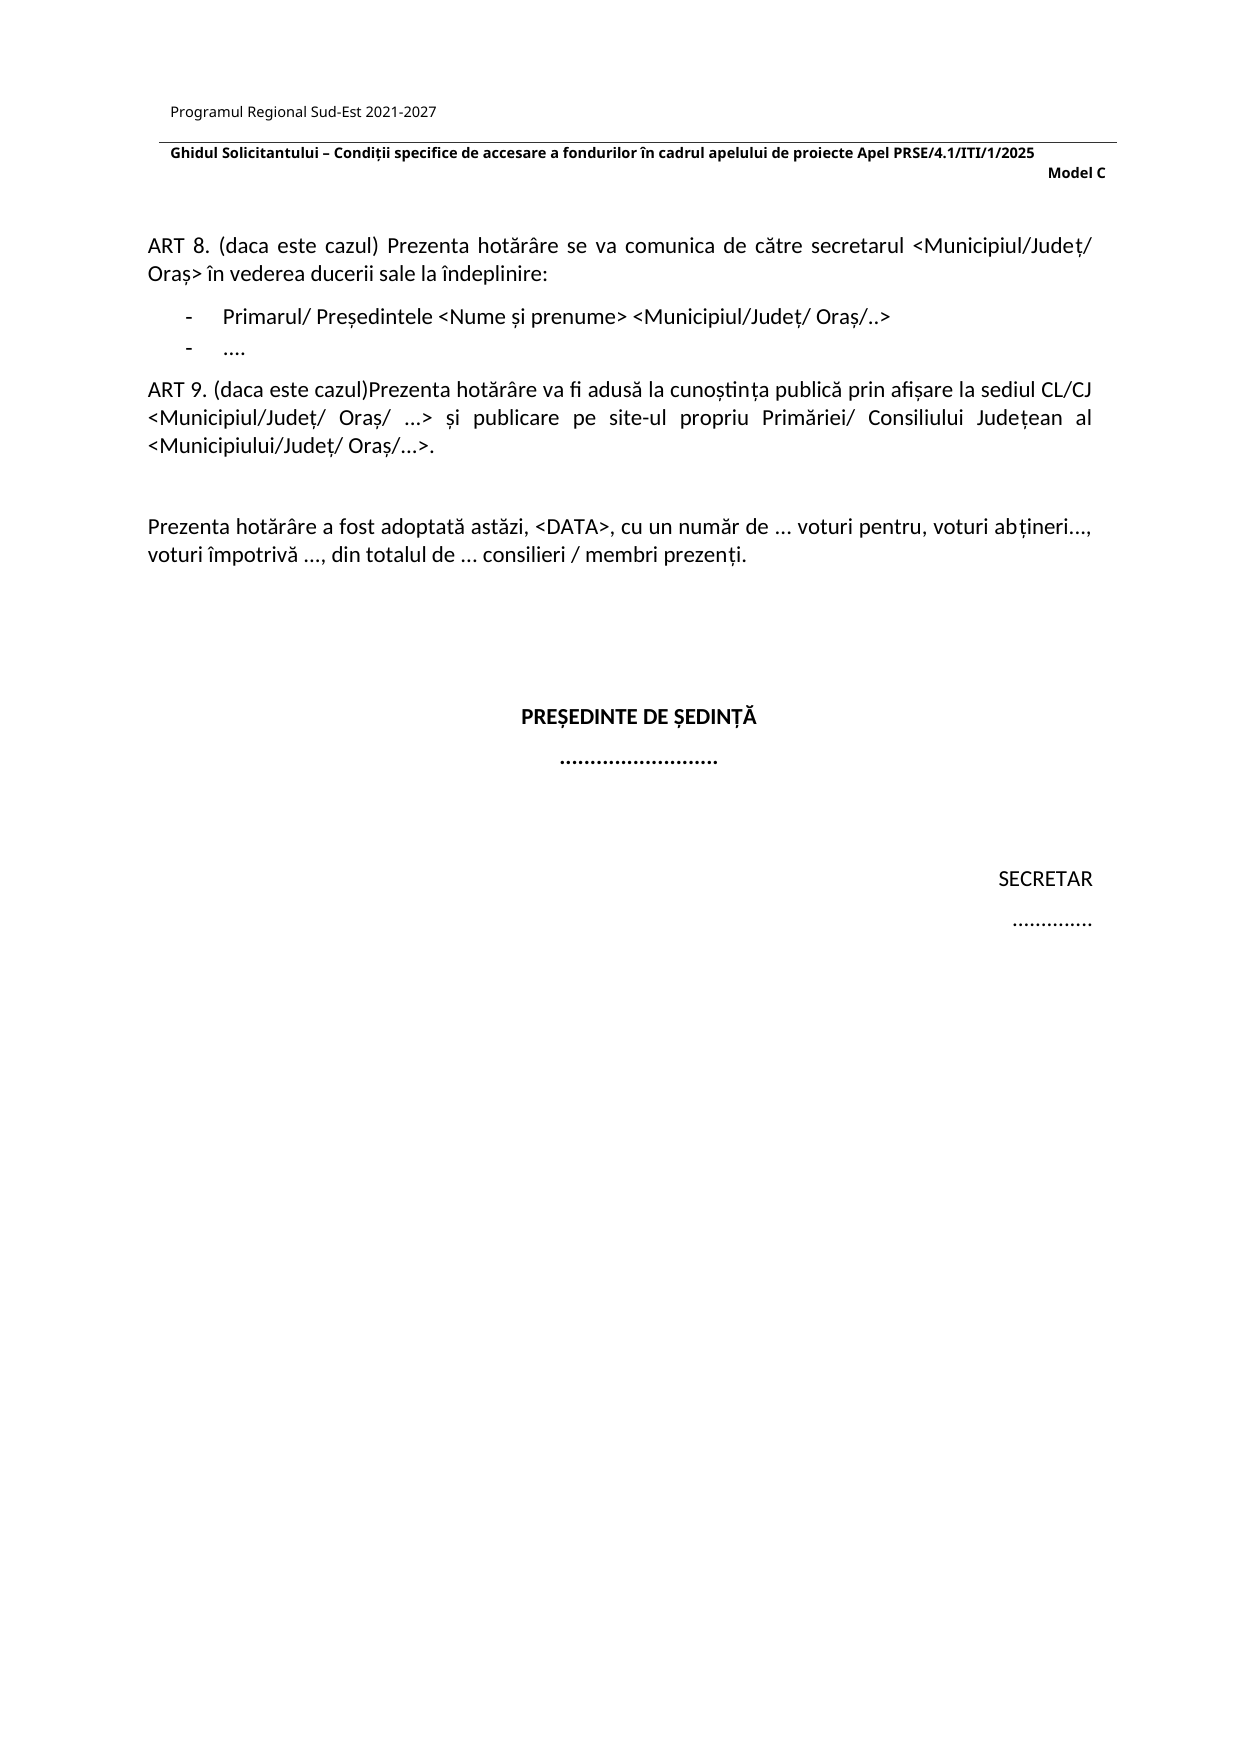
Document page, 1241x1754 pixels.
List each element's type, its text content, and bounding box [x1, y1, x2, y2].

text ART 9. (daca este cazul)Prezenta hotărâre va fi adusă la cunoştinţa publică prin afişare la sediul CL/CJ <Municipiul/Judeţ/ Oraş/ ...> şi publicare pe site-ul propriu Primăriei/ Consiliului Judeţean al <Municipiului/Judeţ/ Oraş/...>. [148, 375, 1093, 459]
text .............. [185, 904, 1093, 932]
text PREŞEDINTE DE ŞEDINŢĂ [185, 702, 1093, 730]
text .......................... [185, 742, 1093, 770]
text ART 8. (daca este cazul) Prezenta hotărâre se va comunica de către secretarul <Municipiul/Judeţ/ Oraş> în vederea ducerii sale la îndeplinire: [148, 231, 1093, 287]
text SECRETAR [185, 864, 1093, 892]
text Prezenta hotărâre a fost adoptată astăzi, <DATA>, cu un număr de ... voturi pentru, voturi abţineri..., voturi împotrivă ..., din totalul de ... consilieri / membri prezenţi. [148, 512, 1093, 568]
list .... [185, 331, 1093, 362]
list Primarul/ Președintele <Nume și prenume> <Municipiul/Judeţ/ Oraş/..> [185, 300, 1093, 331]
